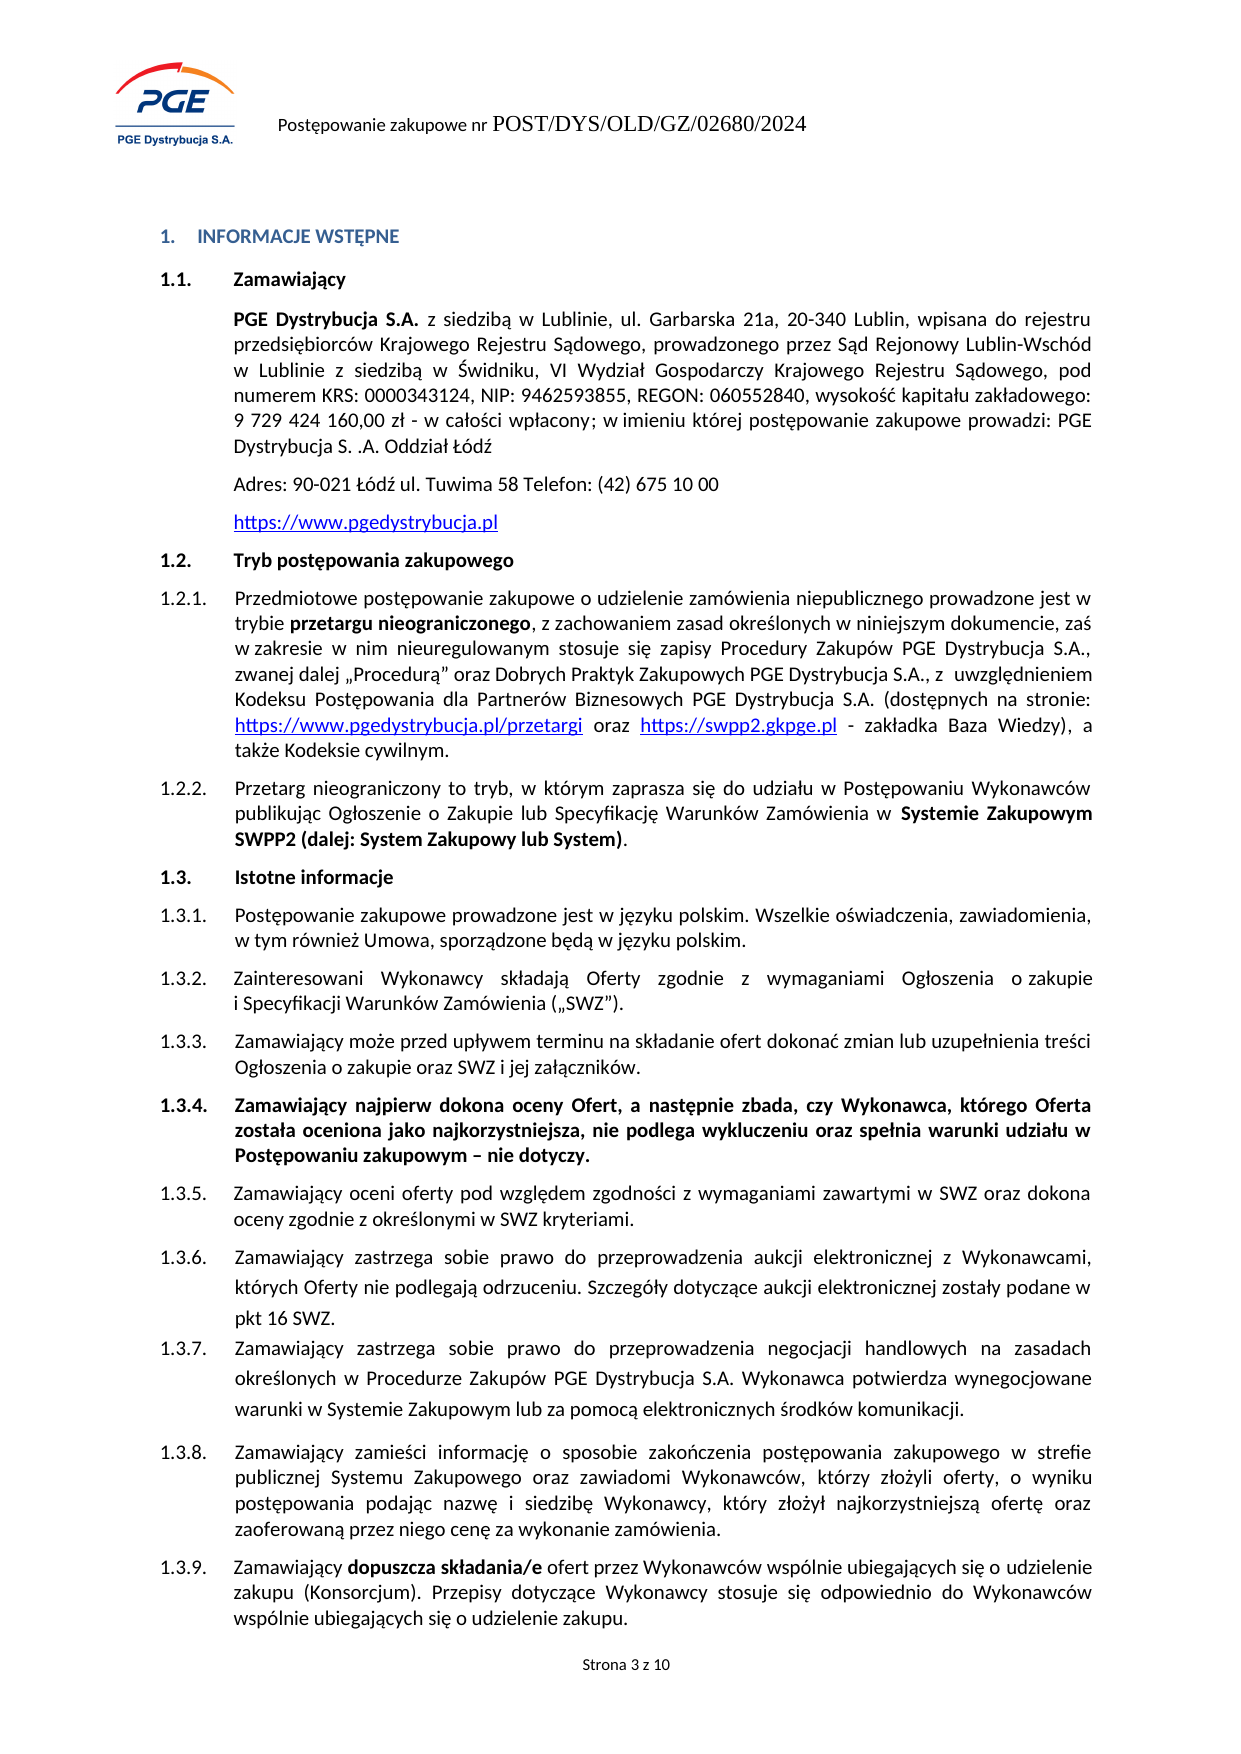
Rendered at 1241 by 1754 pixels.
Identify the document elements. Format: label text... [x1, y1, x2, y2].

subtitle INFORMACJE WSTĘPNE [159, 223, 1093, 248]
text PGE Dystrybucja S.A. z siedzibą w Lublinie, ul. Garbarska 21a, 20-340 Lublin, wpisana do rejestru przedsiębiorców Krajowego Rejestru Sądowego, prowadzonego przez Sąd Rejonowy Lublin-Wschód w Lublinie z siedzibą w Świdniku, VI Wydział Gospodarczy Krajowego Rejestru Sądowego, pod numerem KRS: 0000343124, NIP: 9462593855, REGON: 060552840, wysokość kapitału zakładowego: 9 729 424 160,00 zł - w całości wpłacony; w imieniu której postępowanie zakupowe prowadzi: PGE Dystrybucja S. .A. Oddział Łódź [233, 306, 1093, 458]
list Tryb postępowania zakupowego [159, 547, 1093, 572]
list Przedmiotowe postępowanie zakupowe o udzielenie zamówienia niepublicznego prowadzone jest w trybie przetargu nieograniczonego, z zachowaniem zasad określonych w niniejszym dokumencie, zaś w zakresie w nim nieuregulowanym stosuje się zapisy Procedury Zakupów PGE Dystrybucja S.A., zwanej dalej „Procedurą” oraz Dobrych Praktyk Zakupowych PGE Dystrybucja S.A., z uwzględnieniem Kodeksu Postępowania dla Partnerów Biznesowych PGE Dystrybucja S.A. (dostępnych na stronie: https://www.pgedystrybucja.pl/przetargi oraz https://swpp2.gkpge.pl - zakładka Baza Wiedzy), a także Kodeksie cywilnym. [159, 585, 1093, 763]
text Adres: 90-021 Łódź ul. Tuwima 58 Telefon: (42) 675 10 00 [233, 471, 1093, 496]
list Postępowanie zakupowe prowadzone jest w języku polskim. Wszelkie oświadczenia, zawiadomienia, w tym również Umowa, sporządzone będą w języku polskim. [159, 902, 1093, 953]
list Zamawiający zastrzega sobie prawo do przeprowadzenia aukcji elektronicznej z Wykonawcami, których Oferty nie podlegają odrzuceniu. Szczegóły dotyczące aukcji elektronicznej zostały podane w pkt 16 SWZ. [159, 1244, 1093, 1330]
list Zamawiający zamieści informację o sposobie zakończenia postępowania zakupowego w strefie publicznej Systemu Zakupowego oraz zawiadomi Wykonawców, którzy złożyli oferty, o wyniku postępowania podając nazwę i siedzibę Wykonawcy, który złożył najkorzystniejszą ofertę oraz zaoferowaną przez niego cenę za wykonanie zamówienia. [159, 1439, 1093, 1542]
list Zamawiający może przed upływem terminu na składanie ofert dokonać zmian lub uzupełnienia treści Ogłoszenia o zakupie oraz SWZ i jej załączników. [159, 1028, 1093, 1079]
list Zainteresowani Wykonawcy składają Oferty zgodnie z wymaganiami Ogłoszenia o zakupie i Specyfikacji Warunków Zamówienia („SWZ”). [159, 965, 1093, 1016]
list https://www.pgedystrybucja.pl [233, 509, 1093, 534]
list Zamawiający oceni oferty pod względem zgodności z wymaganiami zawartymi w SWZ oraz dokona oceny zgodnie z określonymi w SWZ kryteriami. [159, 1181, 1093, 1231]
list Zamawiający zastrzega sobie prawo do przeprowadzenia negocjacji handlowych na zasadach określonych w Procedurze Zakupów PGE Dystrybucja S.A. Wykonawca potwierdza wynegocjowane warunki w Systemie Zakupowym lub za pomocą elektronicznych środków komunikacji. [159, 1335, 1093, 1421]
list Zamawiający dopuszcza składania/e ofert przez Wykonawców wspólnie ubiegających się o udzielenie zakupu (Konsorcjum). Przepisy dotyczące Wykonawcy stosuje się odpowiednio do Wykonawców wspólnie ubiegających się o udzielenie zakupu. [159, 1554, 1093, 1630]
list Istotne informacje [159, 864, 1093, 889]
list Zamawiający [159, 266, 1093, 291]
picture [113, 60, 237, 148]
list Zamawiający najpierw dokona oceny Ofert, a następnie zbada, czy Wykonawca, którego Oferta została oceniona jako najkorzystniejsza, nie podlega wykluczeniu oraz spełnia warunki udziału w Postępowaniu zakupowym – nie dotyczy. [159, 1092, 1093, 1168]
list Przetarg nieograniczony to tryb, w którym zaprasza się do udziału w Postępowaniu Wykonawców publikując Ogłoszenie o Zakupie lub Specyfikację Warunków Zamówienia w Systemie Zakupowym SWPP2 (dalej: System Zakupowy lub System). [159, 775, 1093, 851]
